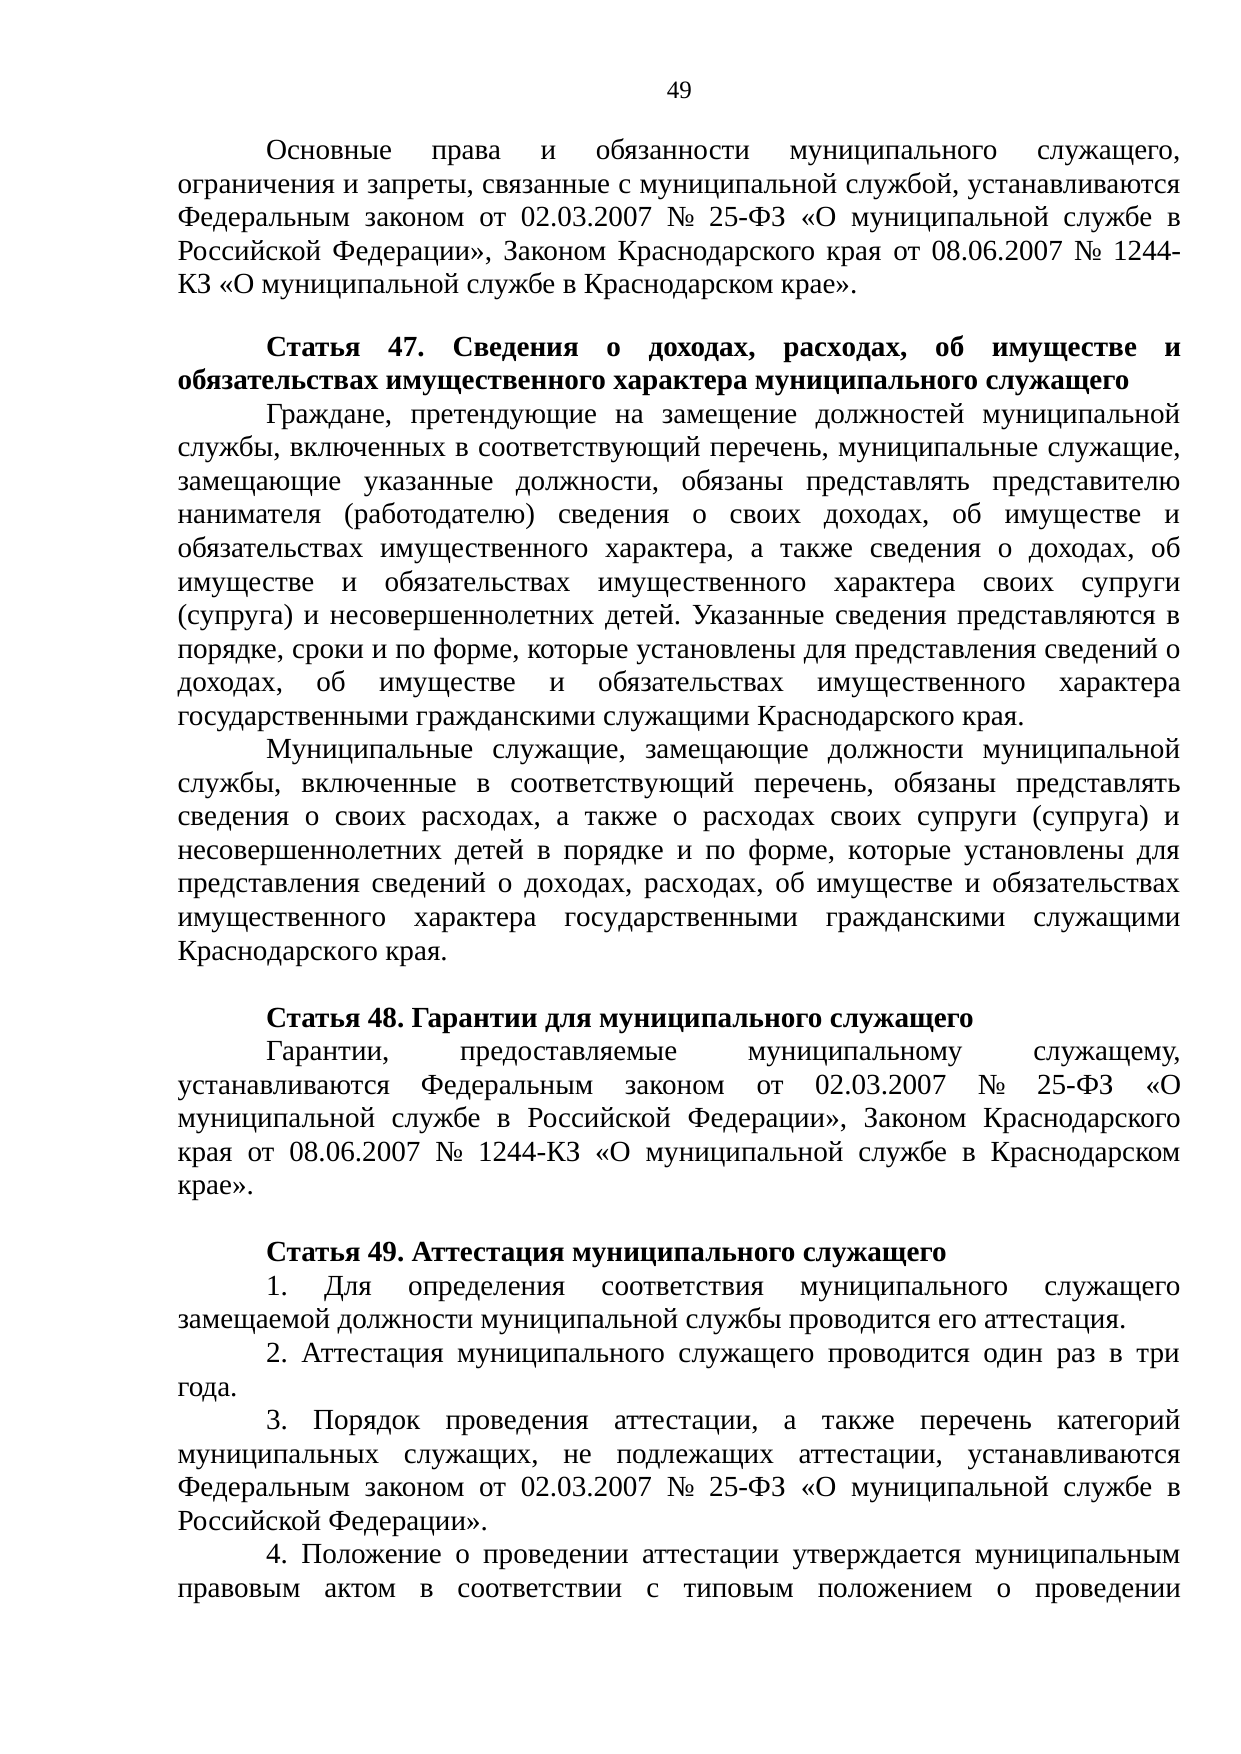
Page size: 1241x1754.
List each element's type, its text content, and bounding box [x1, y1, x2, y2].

text Гарантии, предоставляемые муниципальному служащему, устанавливаются Федеральным законом от 02.03.2007 № 25-ФЗ «О муниципальной службе в Российской Федерации», Законом Краснодарского края от 08.06.2007 № 1244-КЗ «О муниципальной службе в Краснодарском крае». [177, 1033, 1181, 1201]
subtitle Статья 48. Гарантии для муниципального служащего [177, 1000, 1181, 1033]
text Граждане, претендующие на замещение должностей муниципальной службы, включенных в соответствующий перечень, муниципальные служащие, замещающие указанные должности, обязаны представлять представителю нанимателя (работодателю) сведения о своих доходах, об имуществе и обязательствах имущественного характера, а также сведения о доходах, об имуществе и обязательствах имущественного характера своих супруги (супруга) и несовершеннолетних детей. Указанные сведения представляются в порядке, сроки и по форме, которые установлены для представления сведений о доходах, об имуществе и обязательствах имущественного характера государственными гражданскими служащими Краснодарского края. [177, 396, 1181, 731]
text 1. Для определения соответствия муниципального служащего замещаемой должности муниципальной службы проводится его аттестация. [177, 1268, 1181, 1335]
text 3. Порядок проведения аттестации, а также перечень категорий муниципальных служащих, не подлежащих аттестации, устанавливаются Федеральным законом от 02.03.2007 № 25-ФЗ «О муниципальной службе в Российской Федерации». [177, 1402, 1181, 1536]
text Муниципальные служащие, замещающие должности муниципальной службы, включенные в соответствующий перечень, обязаны представлять сведения о своих расходах, а также о расходах своих супруги (супруга) и несовершеннолетних детей в порядке и по форме, которые установлены для представления сведений о доходах, расходах, об имуществе и обязательствах имущественного характера государственными гражданскими служащими Краснодарского края. [177, 731, 1181, 966]
text Статья 47. Сведения о доходах, расходах, об имуществе и обязательствах имущественного характера муниципального служащего [177, 329, 1181, 396]
text 2. Аттестация муниципального служащего проводится один раз в три года. [177, 1335, 1181, 1402]
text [177, 1536, 1181, 1603]
text Основные права и обязанности муниципального служащего, ограничения и запреты, связанные с муниципальной службой, устанавливаются Федеральным законом от 02.03.2007 № 25-ФЗ «О муниципальной службе в Российской Федерации», Законом Краснодарского края от 08.06.2007 № 1244-КЗ «О муниципальной службе в Краснодарском крае». [177, 132, 1181, 300]
subtitle Статья 49. Аттестация муниципального служащего [177, 1234, 1181, 1268]
